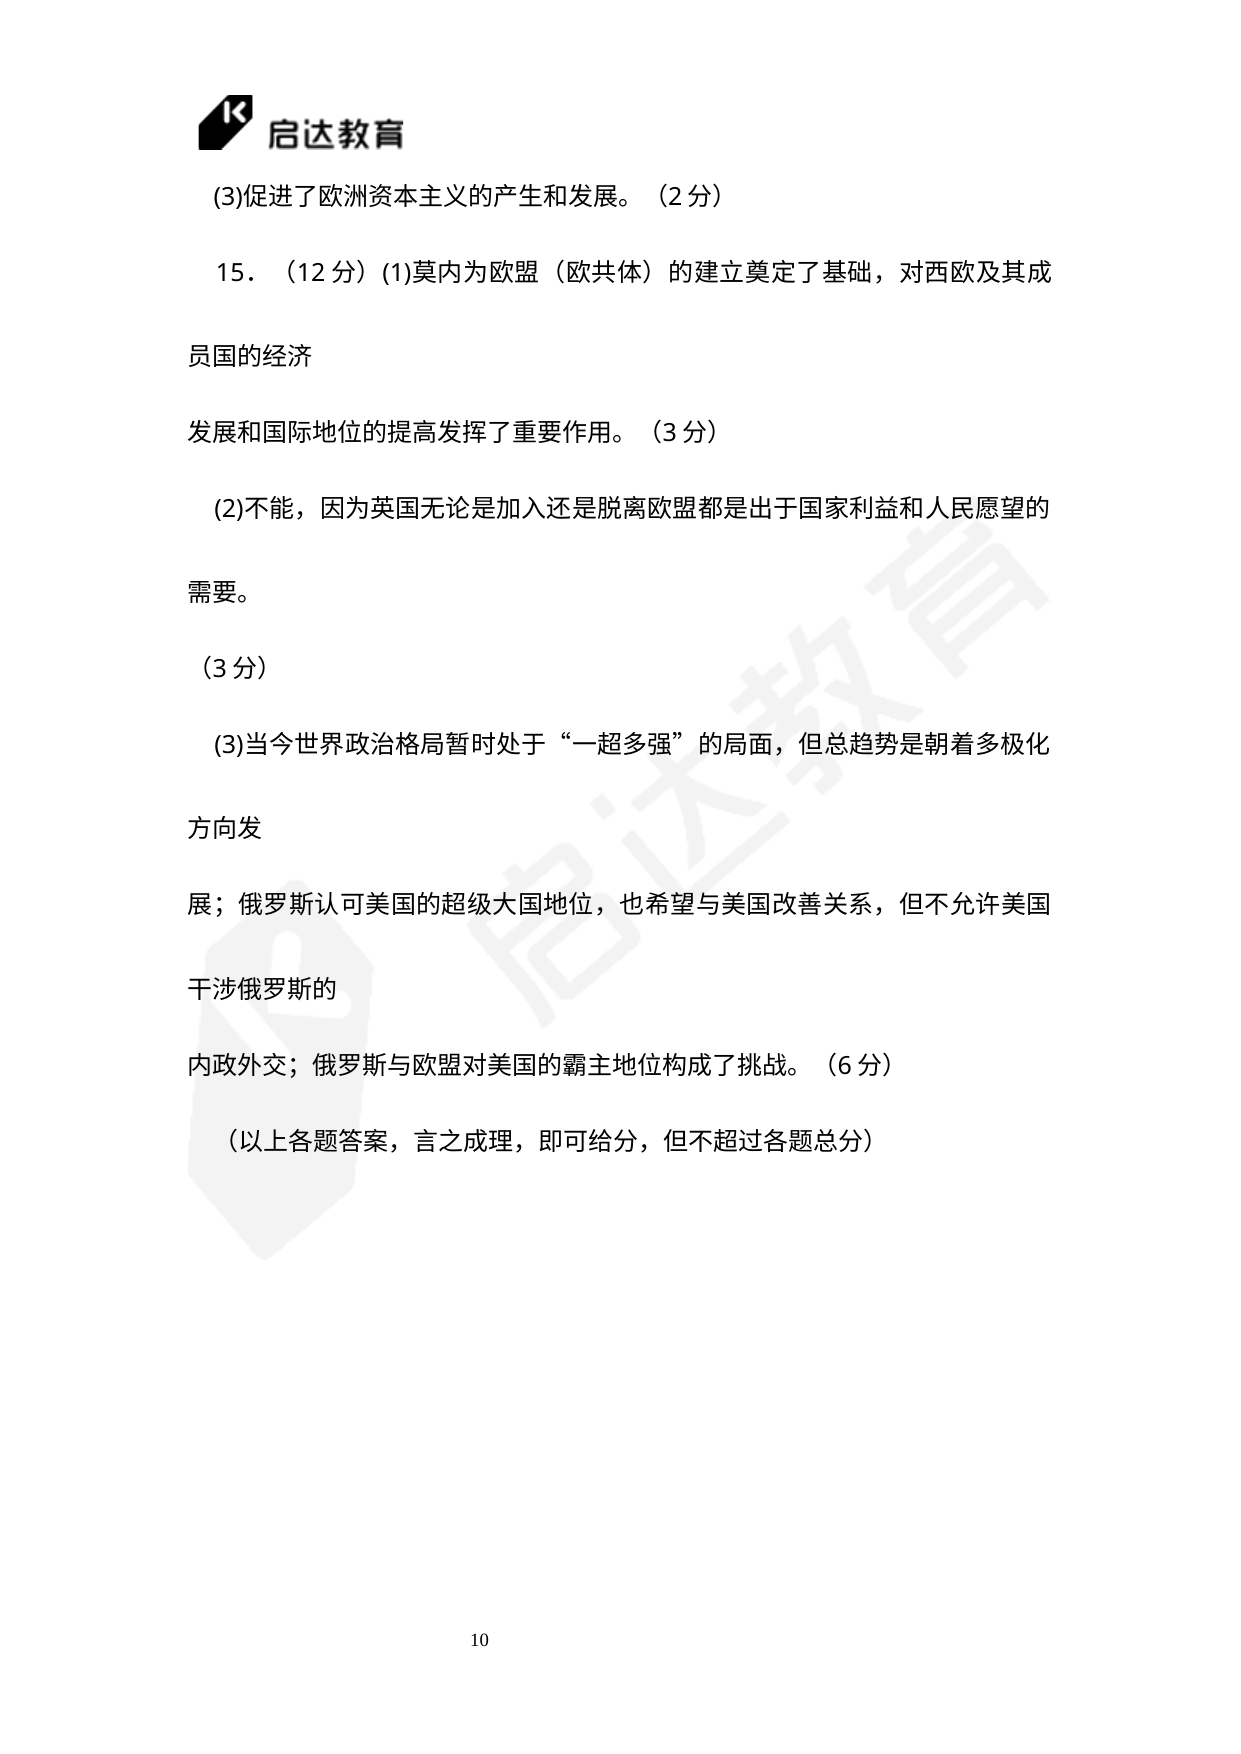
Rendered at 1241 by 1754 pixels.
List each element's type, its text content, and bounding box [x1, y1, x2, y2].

text 内政外交；俄罗斯与欧盟对美国的霸主地位构成了挑战。（6分） [187, 1031, 1053, 1096]
picture [198, 95, 404, 150]
text （3分） [187, 634, 1053, 699]
text （以上各题答案，言之成理，即可给分，但不超过各题总分） [187, 1107, 1053, 1172]
text (3)促进了欧洲资本主义的产生和发展。（2分） [187, 162, 1053, 227]
text 展；俄罗斯认可美国的超级大国地位，也希望与美国改善关系，但不允许美国干涉俄罗斯的 [187, 870, 1053, 1020]
text (2)不能，因为英国无论是加入还是脱离欧盟都是出于国家利益和人民愿望的需要。 [187, 474, 1053, 623]
text 发展和国际地位的提高发挥了重要作用。（3分） [187, 398, 1053, 463]
text 15．（12分）(1)莫内为欧盟（欧共体）的建立奠定了基础，对西欧及其成员国的经济 [187, 238, 1053, 387]
text (3)当今世界政治格局暂时处于“一超多强”的局面，但总趋势是朝着多极化方向发 [187, 710, 1053, 859]
